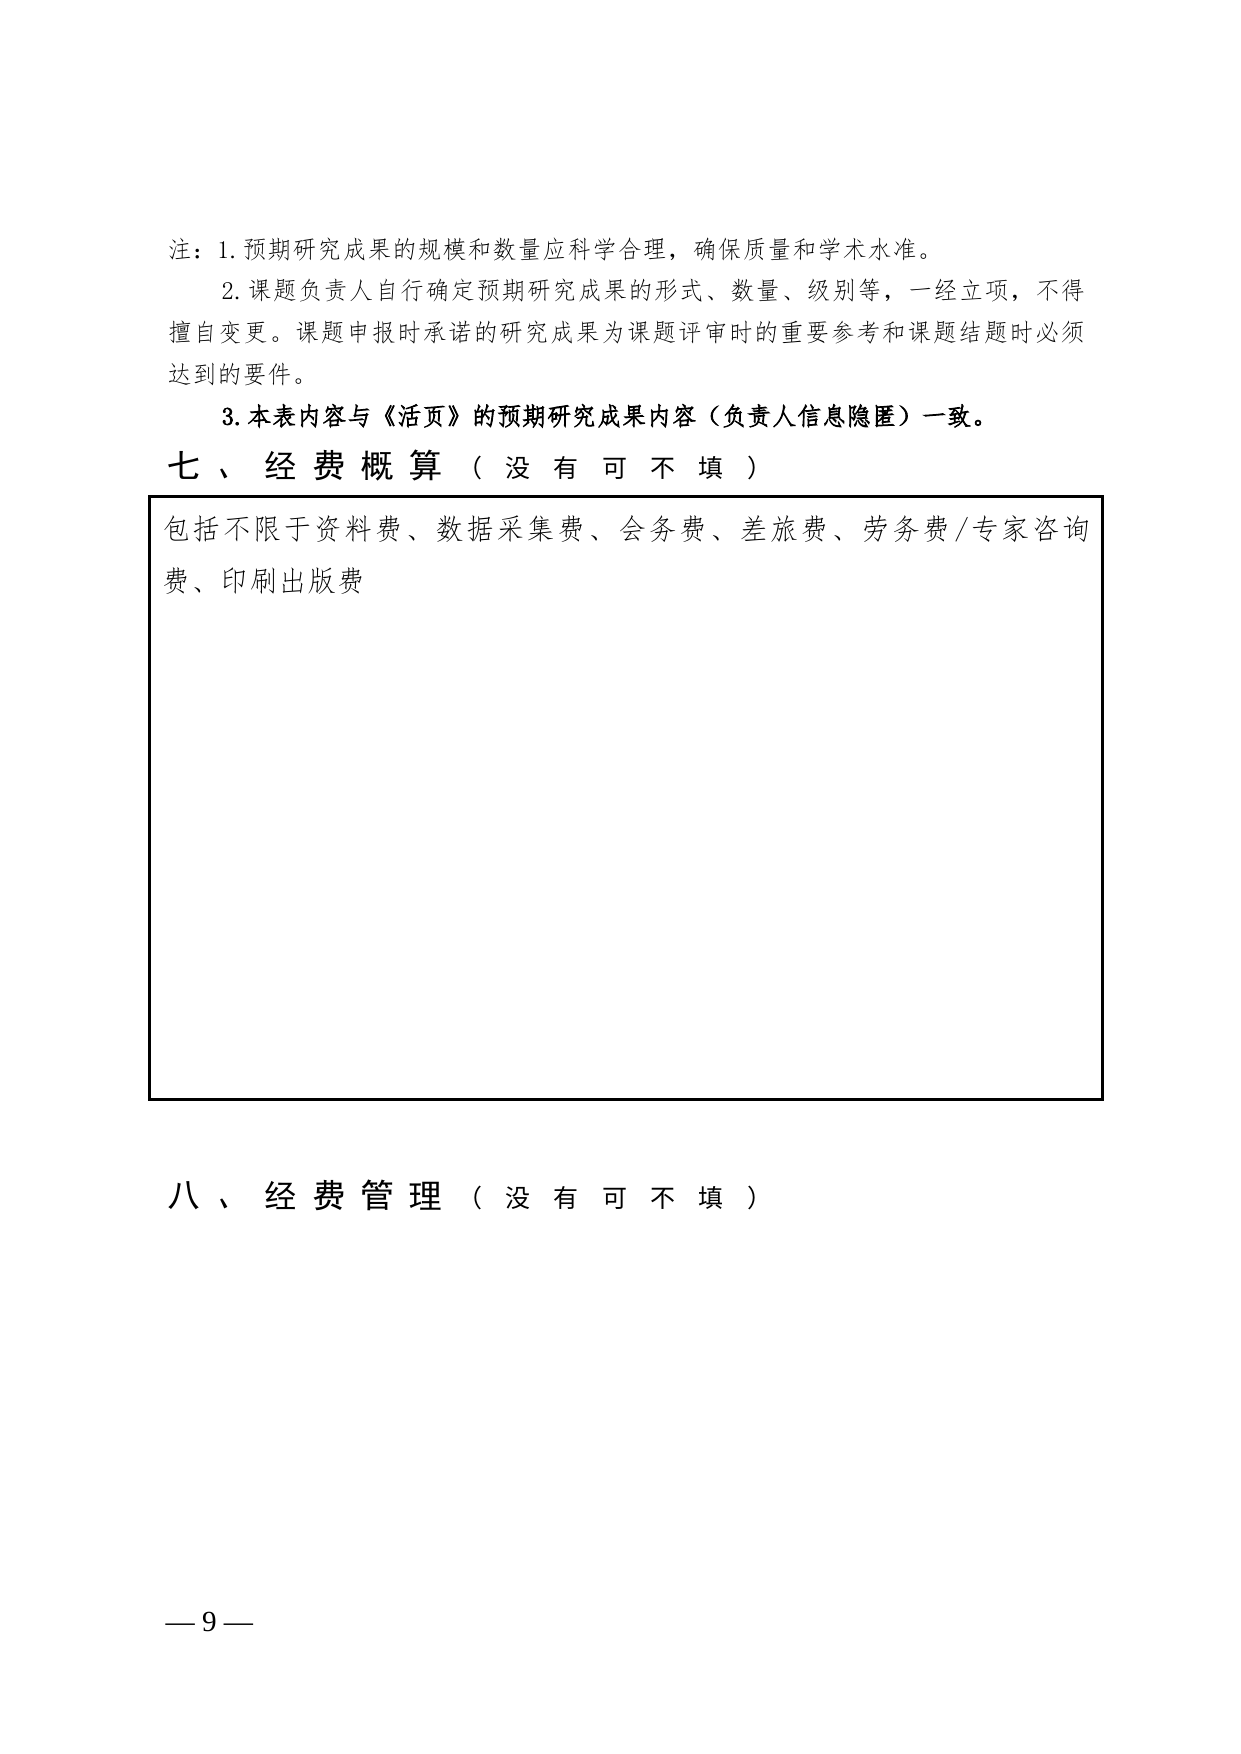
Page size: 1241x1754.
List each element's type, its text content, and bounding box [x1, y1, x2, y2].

text 3.本表内容与《活页》的预期研究成果内容（负责人信息隐匿）一致。 [167, 391, 1085, 433]
text 七、经费概算（没有可不填） [167, 433, 1085, 495]
text 2.课题负责人自行确定预期研究成果的形式、数量、级别等，一经立项，不得擅自变更。课题申报时承诺的研究成果为课题评审时的重要参考和课题结题时必须达到的要件。 [167, 266, 1085, 391]
text 注：1.预期研究成果的规模和数量应科学合理，确保质量和学术水准。 [167, 225, 1085, 266]
text 八、经费管理（没有可不填） [167, 1163, 1085, 1225]
table_header 包括不限于资料费、数据采集费、会务费、差旅费、劳务费/专家咨询费、印刷出版费 [151, 498, 1101, 1098]
